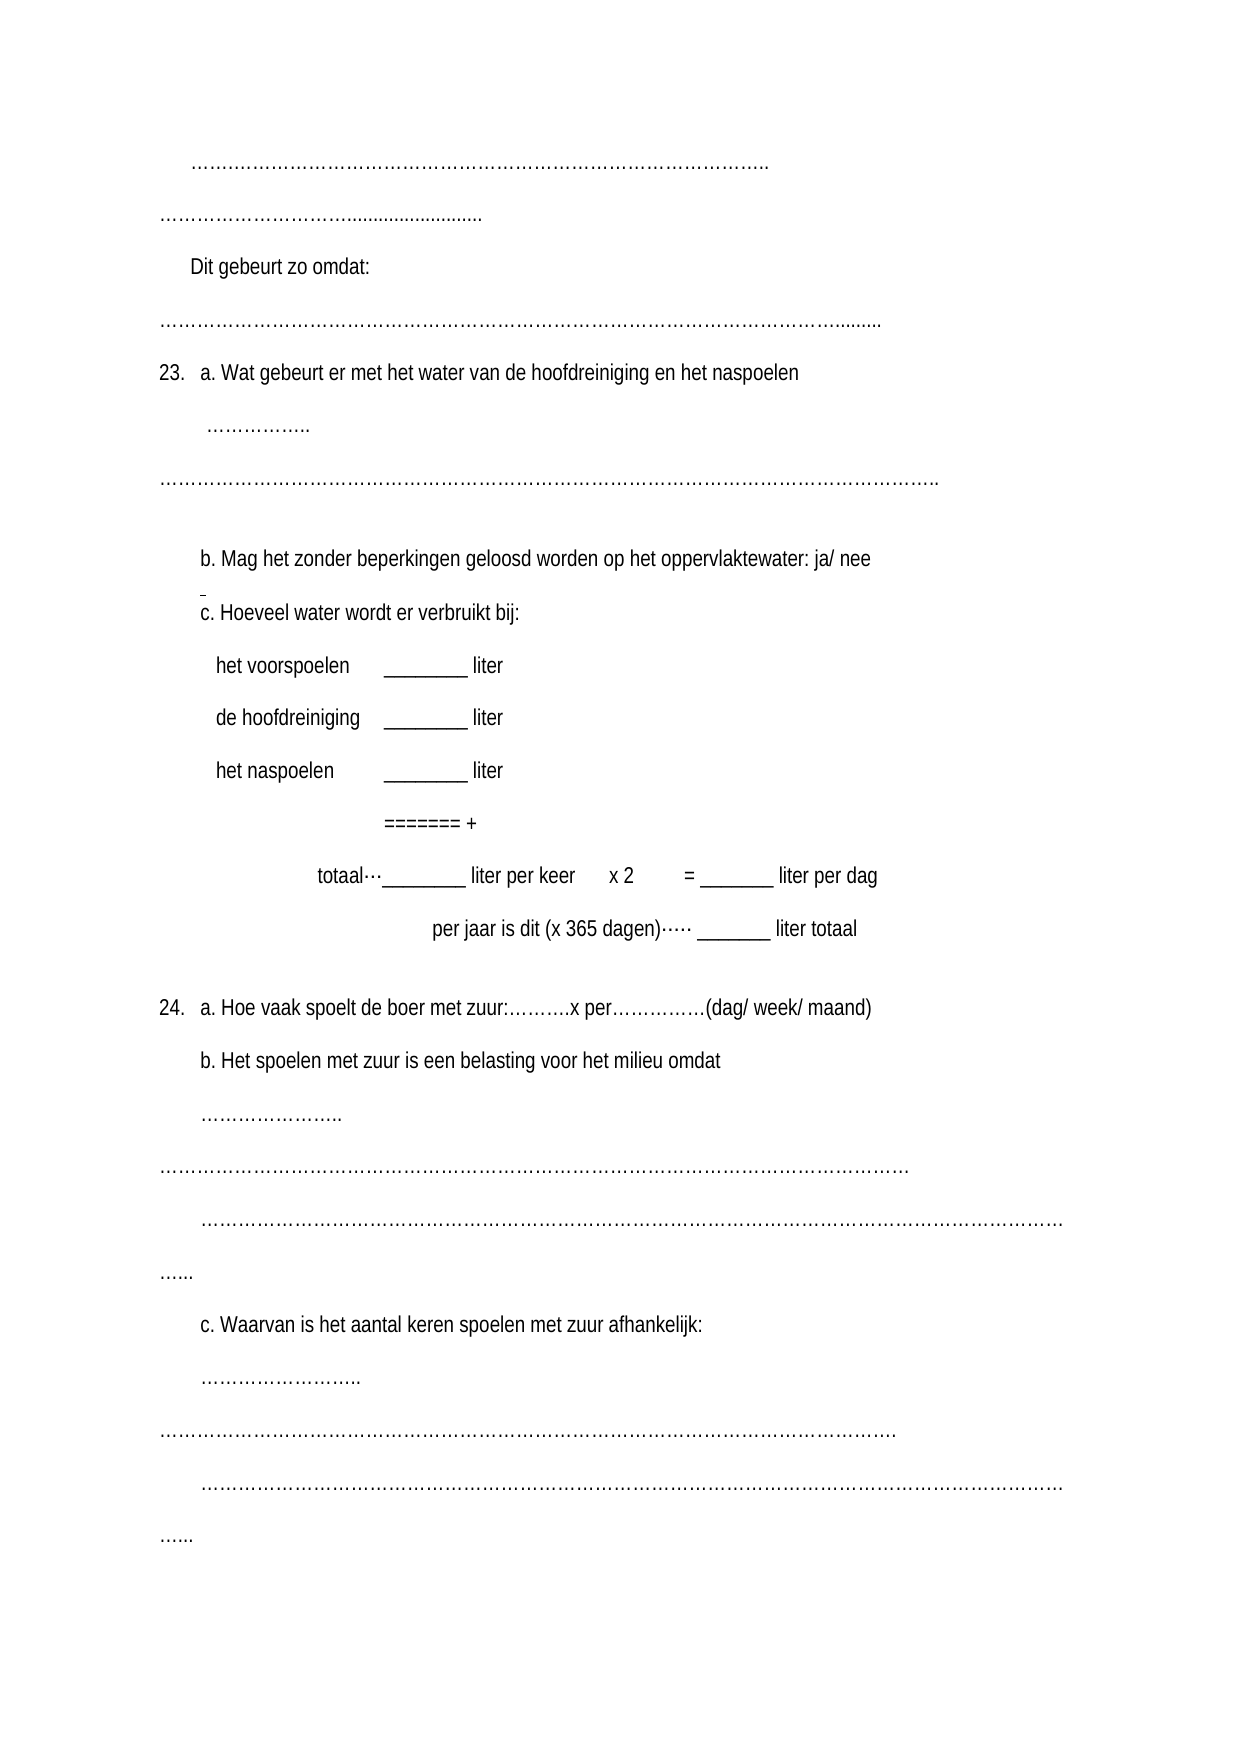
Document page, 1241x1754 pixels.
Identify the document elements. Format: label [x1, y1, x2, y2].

table_cell [148, 148, 1093, 1574]
